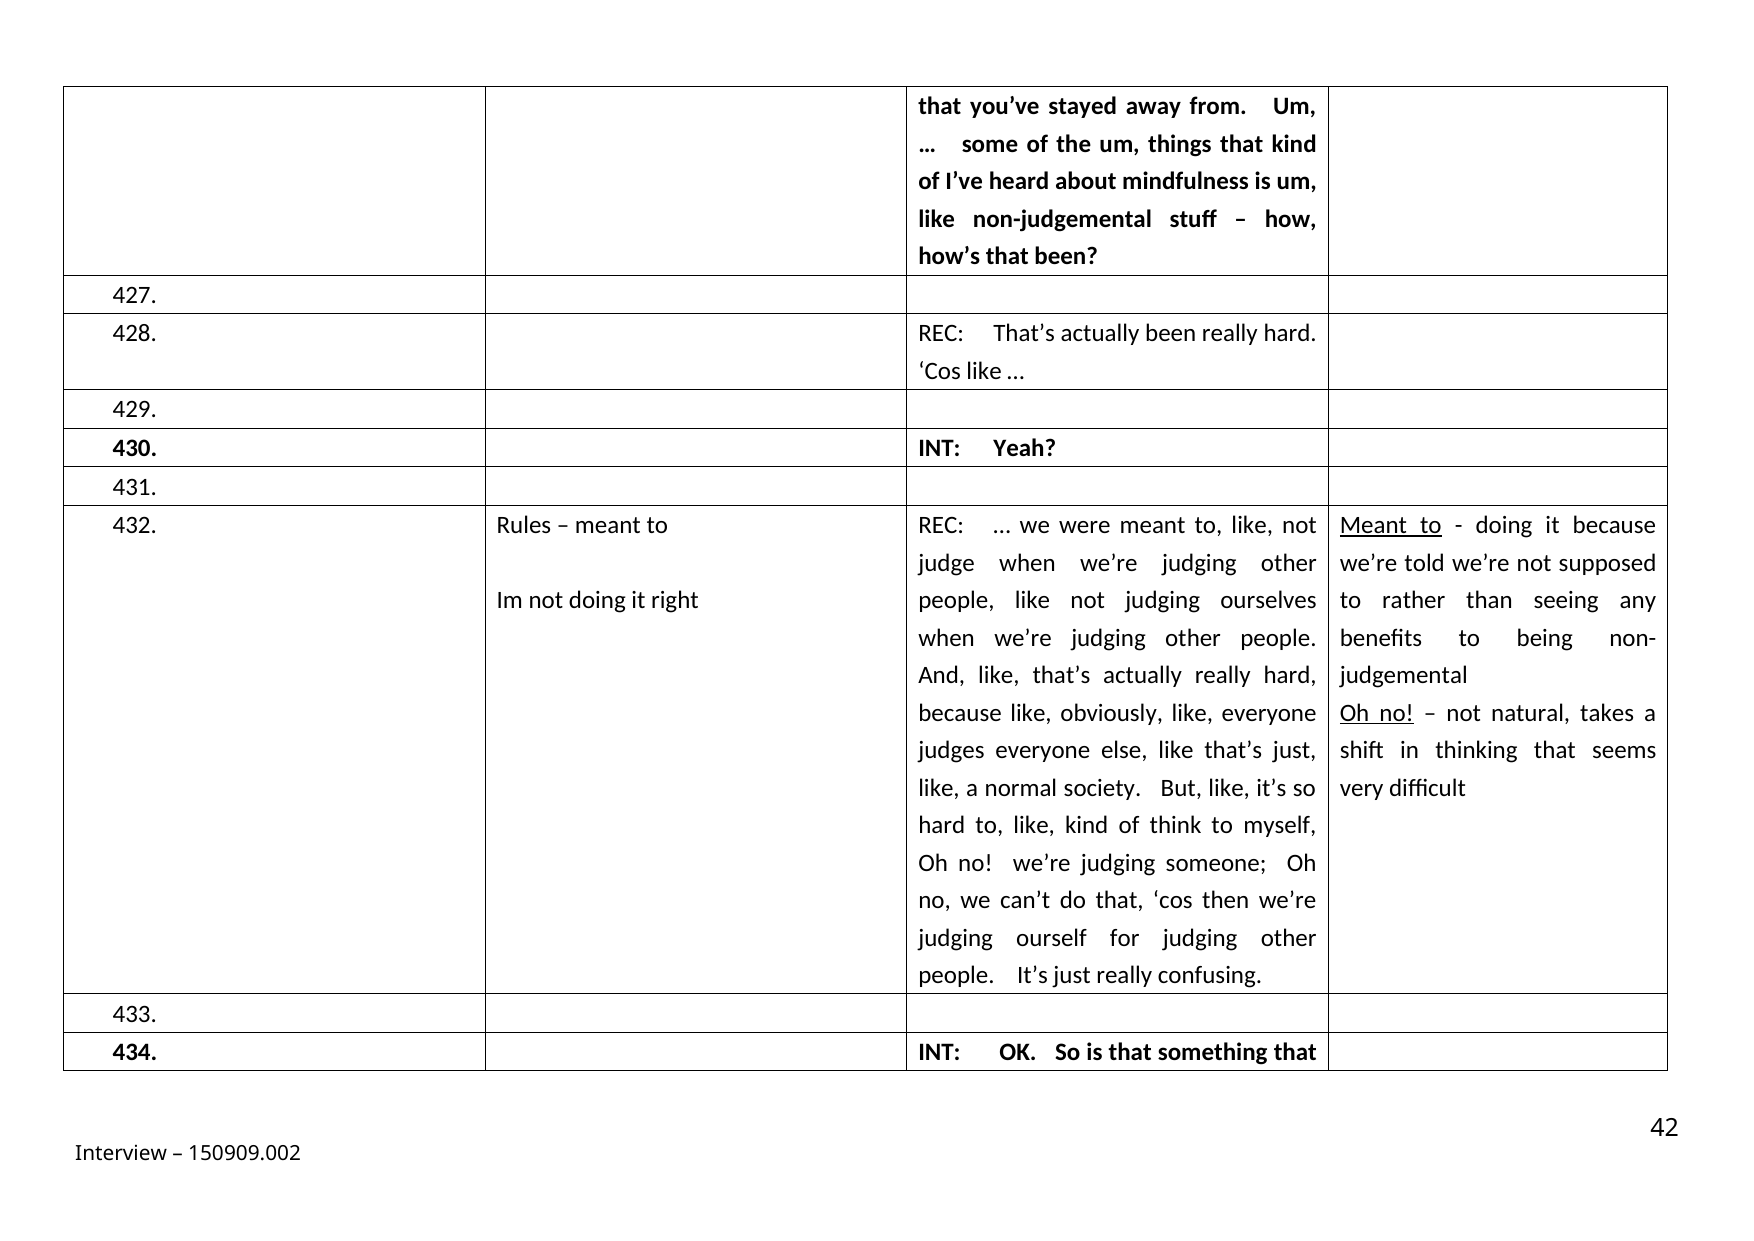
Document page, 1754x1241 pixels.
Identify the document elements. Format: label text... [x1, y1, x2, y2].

table_cell [1329, 994, 1667, 1032]
table_cell [1329, 467, 1667, 505]
table_cell [1329, 276, 1667, 313]
table_cell REC: … we were meant to, like, not judge when we’re judging other people, like not judging ourselves when we’re judging other people. And, like, that’s actually really hard, because like, obviously, like, everyone judges everyone else, like that’s just, like, a normal society. But, like, it’s so hard to, like, kind of think to myself, Oh no! we’re judging someone; Oh no, we can’t do that, ‘cos then we’re judging ourself for judging other people. It’s just really confusing. [907, 506, 1328, 993]
table_cell [486, 276, 906, 313]
table_cell [486, 314, 906, 389]
table_cell [486, 994, 906, 1032]
table_cell [1329, 429, 1667, 466]
table_cell [486, 429, 906, 466]
table_cell [64, 87, 485, 274]
table_cell [907, 994, 1328, 1032]
table_cell [486, 87, 906, 274]
table_cell Meant to - doing it because we’re told we’re not supposed to rather than seeing any benefits to being non-judgemental Oh no! – not natural, takes a shift in thinking that seems very difficult [1329, 506, 1667, 993]
table_cell [486, 1033, 906, 1070]
table_cell [486, 390, 906, 428]
table_cell [907, 467, 1328, 505]
table_cell [64, 314, 485, 389]
table_cell [486, 467, 906, 505]
table_cell [907, 390, 1328, 428]
table_cell [907, 276, 1328, 313]
table_cell [1329, 390, 1667, 428]
table_cell INT: Yeah? [907, 429, 1328, 466]
table_cell [64, 1033, 485, 1070]
table_cell [64, 506, 485, 993]
table_cell [64, 467, 485, 505]
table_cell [907, 87, 1328, 274]
table_cell [1329, 87, 1667, 274]
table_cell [907, 1033, 1328, 1070]
table_cell [1329, 1033, 1667, 1070]
table_cell [64, 994, 485, 1032]
table_cell [64, 276, 485, 313]
table_cell REC: That’s actually been really hard. ‘Cos like … [907, 314, 1328, 389]
table_cell [64, 390, 485, 428]
table_cell Rules – meant to Im not doing it right [486, 506, 906, 993]
table_cell [1329, 314, 1667, 389]
table_cell [64, 429, 485, 466]
